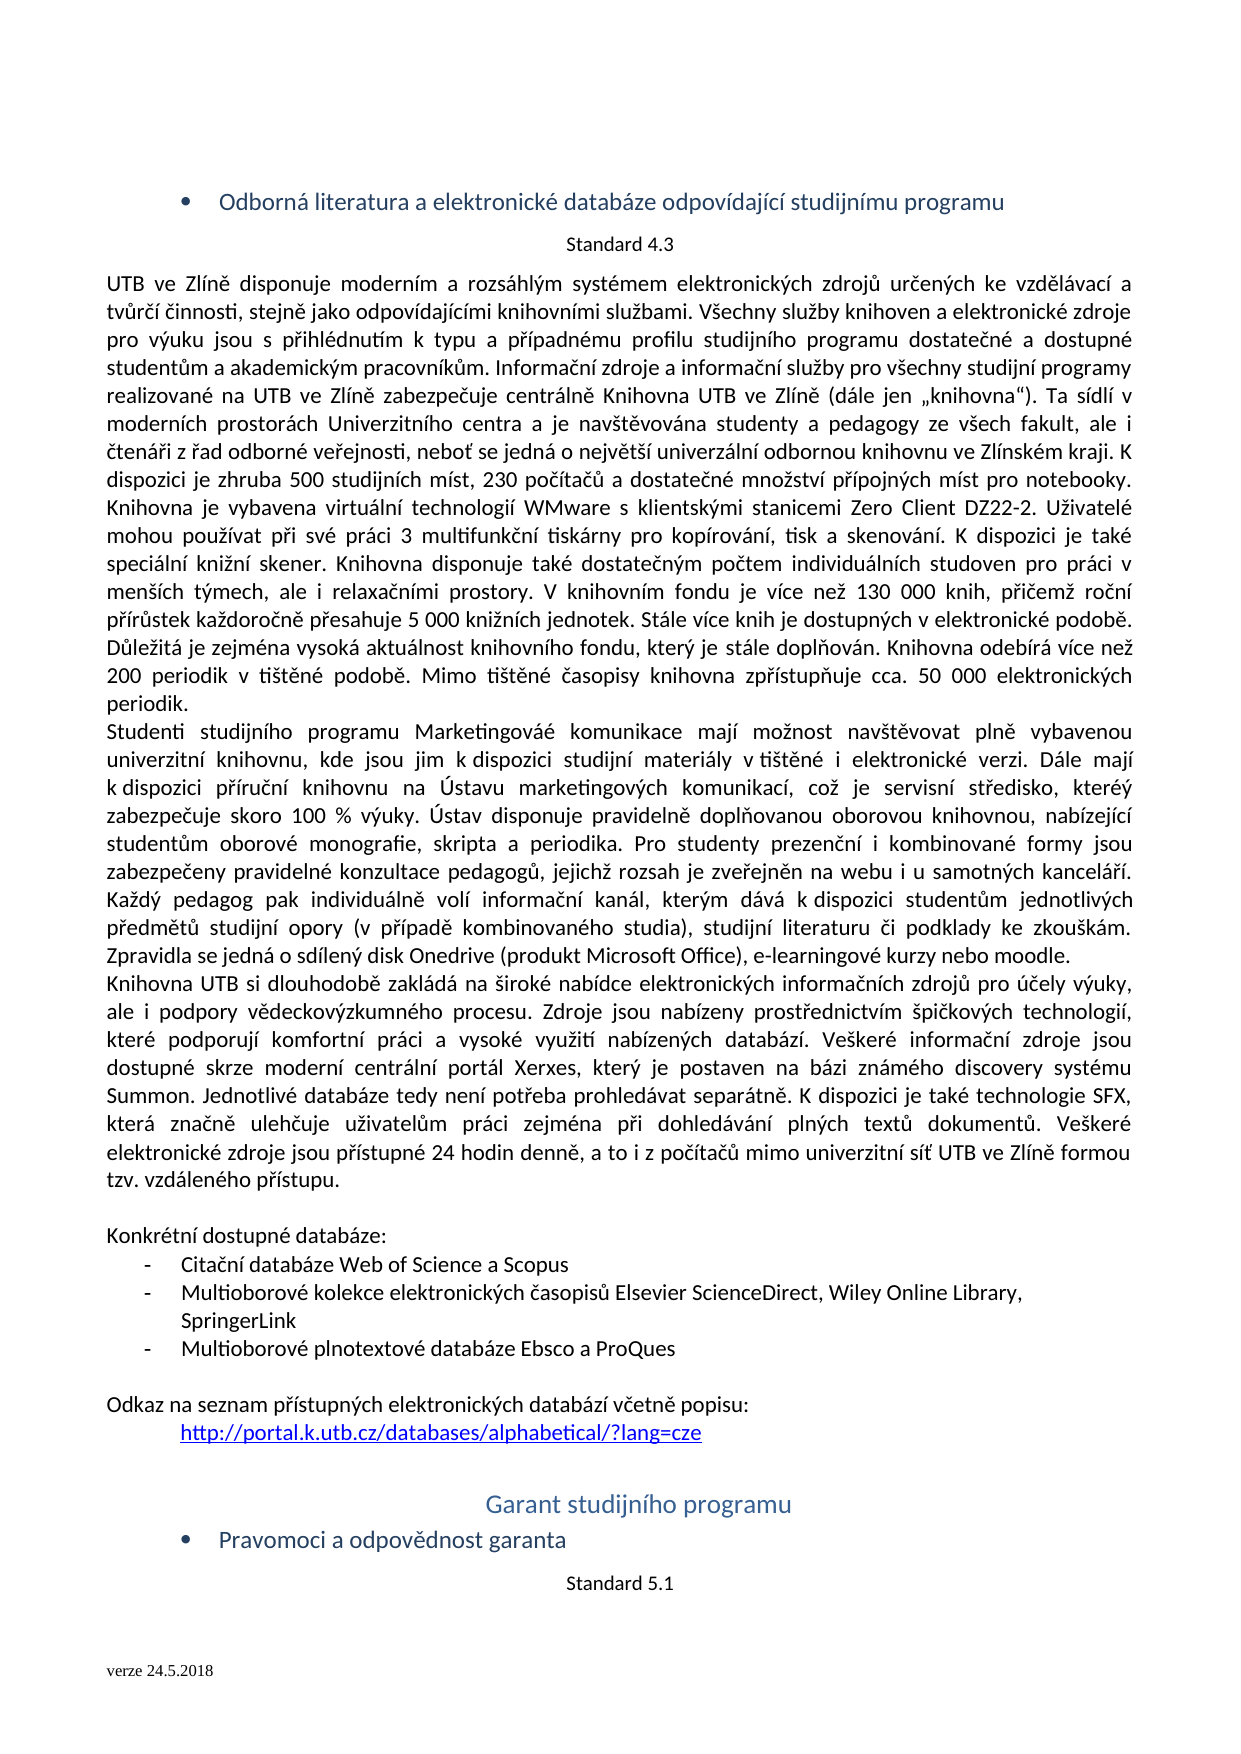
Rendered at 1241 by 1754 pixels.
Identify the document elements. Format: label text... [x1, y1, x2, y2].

list Citační databáze Web of Science a Scopus [143, 1250, 1134, 1278]
subtitle Odborná literatura a elektronické databáze odpovídající studijnímu programu [181, 186, 1134, 216]
text Standard 4.3 [106, 231, 1134, 256]
subtitle Garant studijního programu [143, 1487, 1134, 1520]
text Studenti studijního programu Marketingov komunikace mají možnost navštěvovat plně vybavenou univerzitní knihovnu, kde jsou jim k dispozici studijní materiály v tištěné i elektronické verzi. Dále mají k dispozici příruční knihovnu na Ústavu marketingových komunikací, kter zabezpečuje skoro 100 % výuky. Ústav disponuje pravidelně doplňovanou oborovou knihovnou, nabízející studentům oborové monografie, skripta a periodika. Pro studenty prezenční i kombinované formy jsou zabezpečeny pravidelné konzultace pedagogů, jejichž rozsah je zveřejněn na webu i u samotných kanceláří. Každý pedagog pak individuálně volí informační kanál, kterým dává k dispozici studentům jednotlivých předmětů studijní opory (v případě kombinovaného studia), studijní literaturu či podklady ke zkouškám. Zpravidla se jedná o sdílený disk Onedrive (produkt Microsoft Office), e-learningové kurzy nebo moodle. [106, 717, 1134, 969]
text UTB ve Zlíně disponuje moderním a rozsáhlým systémem elektronických zdrojů určených ke vzdělávací a tvůrčí činnosti, stejně jako odpovídajícími knihovními službami. Všechny služby knihoven a elektronické zdroje pro výuku jsou s přihlédnutím k typu a případnému profilu studijního programu dostatečné a dostupné studentům a akademickým pracovníkům. Informační zdroje a informační služby pro všechny studijní programy realizované na UTB ve Zlíně zabezpečuje centrálně Knihovna UTB ve Zlíně (dále jen „knihovna“). Ta sídlí v moderních prostorách Univerzitního centra a je navštěvována studenty a pedagogy ze všech fakult, ale i čtenáři z řad odborné veřejnosti, neboť se jedná o největší univerzální odbornou knihovnu ve Zlínském kraji. K dispozici je zhruba 500 studijních míst, 230 počítačů a dostatečné množství přípojných míst pro notebooky. Knihovna je vybavena virtuální technologií WMware s klientskými stanicemi Zero Client DZ22-2. Uživatelé mohou používat při své práci 3 multifunkční tiskárny pro kopírování, tisk a skenování. K dispozici je také speciální knižní skener. Knihovna disponuje také dostatečným počtem individuálních studoven pro práci v menších týmech, ale i relaxačními prostory. V knihovním fondu je více než 130 000 knih, přičemž roční přírůstek každoročně přesahuje 5 000 knižních jednotek. Stále více knih je dostupných v elektronické podobě. Důležitá je zejména vysoká aktuálnost knihovního fondu, který je stále doplňován. Knihovna odebírá více než 200 periodik v tištěné podobě. Mimo tištěné časopisy knihovna zpřístupňuje cca. 50 000 elektronických periodik. [106, 269, 1134, 717]
subtitle Pravomoci a odpovědnost garanta [181, 1524, 1134, 1555]
list Multioborové plnotextové databáze Ebsco a ProQues [143, 1334, 1134, 1362]
list Multioborové kolekce elektronických časopisů Elsevier ScienceDirect, Wiley Online Library, SpringerLink [143, 1278, 1134, 1334]
list Odkaz na seznam přístupných elektronických databází včetně popisu: http://portal.k.utb.cz/databases/alphabetical/?lang=cze [106, 1390, 1134, 1446]
text Knihovna UTB si dlouhodobě zakládá na široké nabídce elektronických informačních zdrojů pro účely výuky, ale i podpory vědeckovýzkumného procesu. Zdroje jsou nabízeny prostřednictvím špičkových technologií, které podporují komfortní práci a vysoké využití nabízených databází. Veškeré informační zdroje jsou dostupné skrze moderní centrální portál Xerxes, který je postaven na bázi známého discovery systému Summon. Jednotlivé databáze tedy není potřeba prohledávat separátně. K dispozici je také technologie SFX, která značně ulehčuje uživatelům práci zejména při dohledávání plných textů dokumentů. Veškeré elektronické zdroje jsou přístupné 24 hodin denně, a to i z počítačů mimo univerzitní síť UTB ve Zlíně formou tzv. vzdáleného přístupu. [106, 969, 1134, 1194]
text Standard 5.1 [106, 1570, 1134, 1595]
text Konkrétní dostupné databáze: [106, 1222, 1134, 1250]
